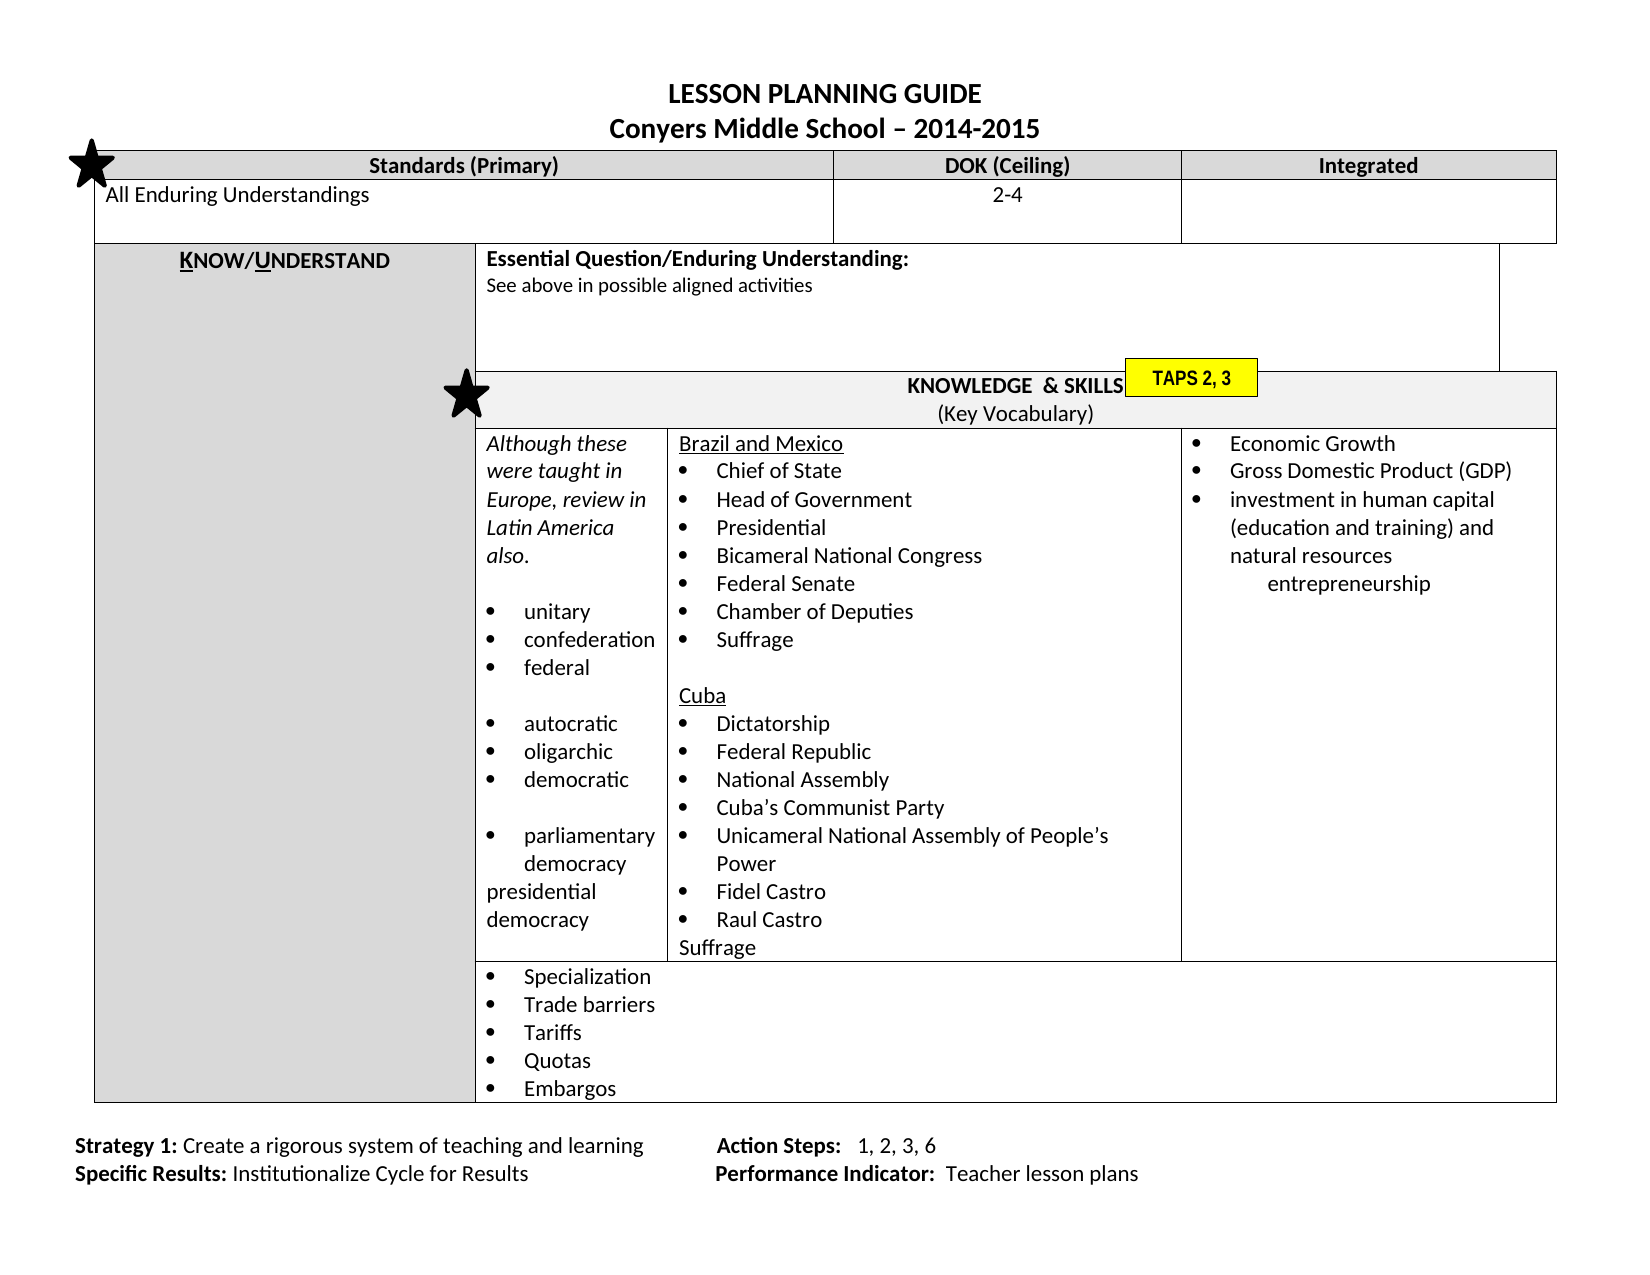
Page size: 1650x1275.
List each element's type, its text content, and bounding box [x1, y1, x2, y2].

table_cell KNOW/UNDERSTAND [95, 244, 475, 1102]
table_header DOK (Ceiling) [834, 151, 1181, 179]
table_cell [1182, 180, 1556, 243]
table_cell KNOWLEDGE & SKILLS (Key Vocabulary) [476, 372, 1556, 428]
table_cell Essential Question/Enduring Understanding: See above in possible aligned activities [476, 244, 1499, 371]
table_cell All Enduring Understandings [95, 180, 833, 243]
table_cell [476, 962, 1556, 1102]
table_cell 2-4 [834, 180, 1181, 243]
table_header Integrated [1182, 151, 1556, 179]
table_header Standards (Primary) [98, 151, 833, 179]
table_cell Brazil and Mexico Chief of State Head of Government Presidential Bicameral National Congress Federal Senate Chamber of Deputies Suffrage Cuba Dictatorship Federal Republic National Assembly Cuba’s Communist Party Unicameral National Assembly of People’s Power Fidel Castro Raul Castro Suffrage [668, 429, 1181, 961]
table_cell Although these were taught in Europe, review in Latin America also. unitary confederation federal autocratic oligarchic democratic parliamentary democracy presidential democracy [476, 429, 667, 961]
table_cell Economic Growth Gross Domestic Product (GDP) investment in human capital (education and training) and natural resources entrepreneurship [1182, 429, 1556, 961]
